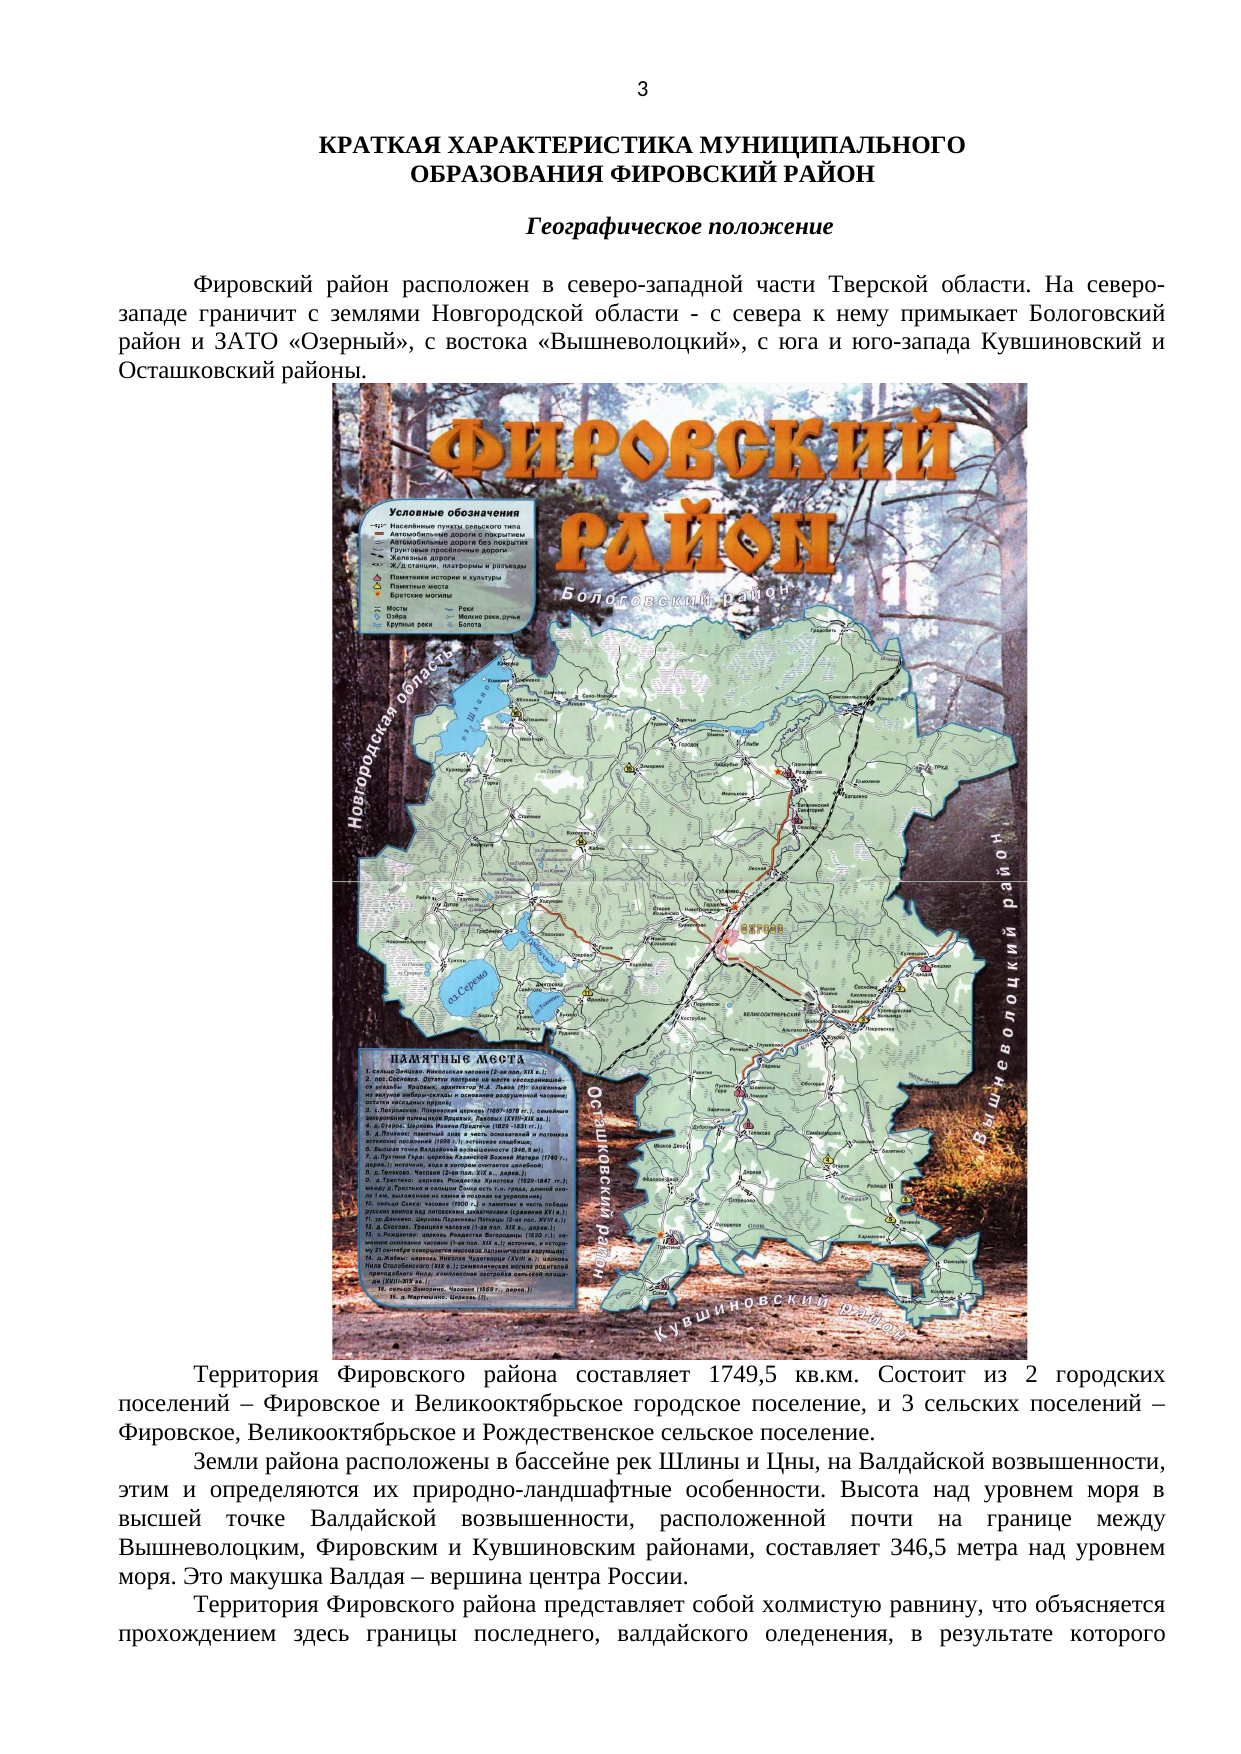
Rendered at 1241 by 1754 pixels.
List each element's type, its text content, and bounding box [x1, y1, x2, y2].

text Фировский район расположен в северо-западной части Тверской области. На северо-западе граничит с землями Новгородской области - с севера к нему примыкает Бологовский район и ЗАТО «Озерный», с востока «Вышневолоцкий», с юга и юго-запада Кувшиновский и Осташковский районы. [118, 269, 1167, 384]
text Географическое положение [118, 211, 1167, 240]
text Земли района расположены в бассейне рек Шлины и Цны, на Валдайской возвышенности, этим и определяются их природно-ландшафтные особенности. Высота над уровнем моря в высшей точке Валдайской возвышенности, расположенной почти на границе между Вышневолоцким, Фировским и Кувшиновским районами, составляет 346,5 метра над уровнем моря. Это макушка Валдая – вершина центра России. [118, 1446, 1167, 1589]
text КРАТКАЯ ХАРАКТЕРИСТИКА МУНИЦИПАЛЬНОГО [118, 130, 1167, 159]
text Территория Фировского района составляет 1749,5 кв.км. Состоит из 2 городских поселений – Фировское и Великооктябрьское городское поселение, и 3 сельских поселений – Фировское, Великооктябрьское и Рождественское сельское поселение. [118, 1359, 1167, 1446]
picture [332, 383, 1028, 1360]
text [118, 1589, 1167, 1647]
text ОБРАЗОВАНИЯ ФИРОВСКИЙ РАЙОН [118, 159, 1167, 187]
